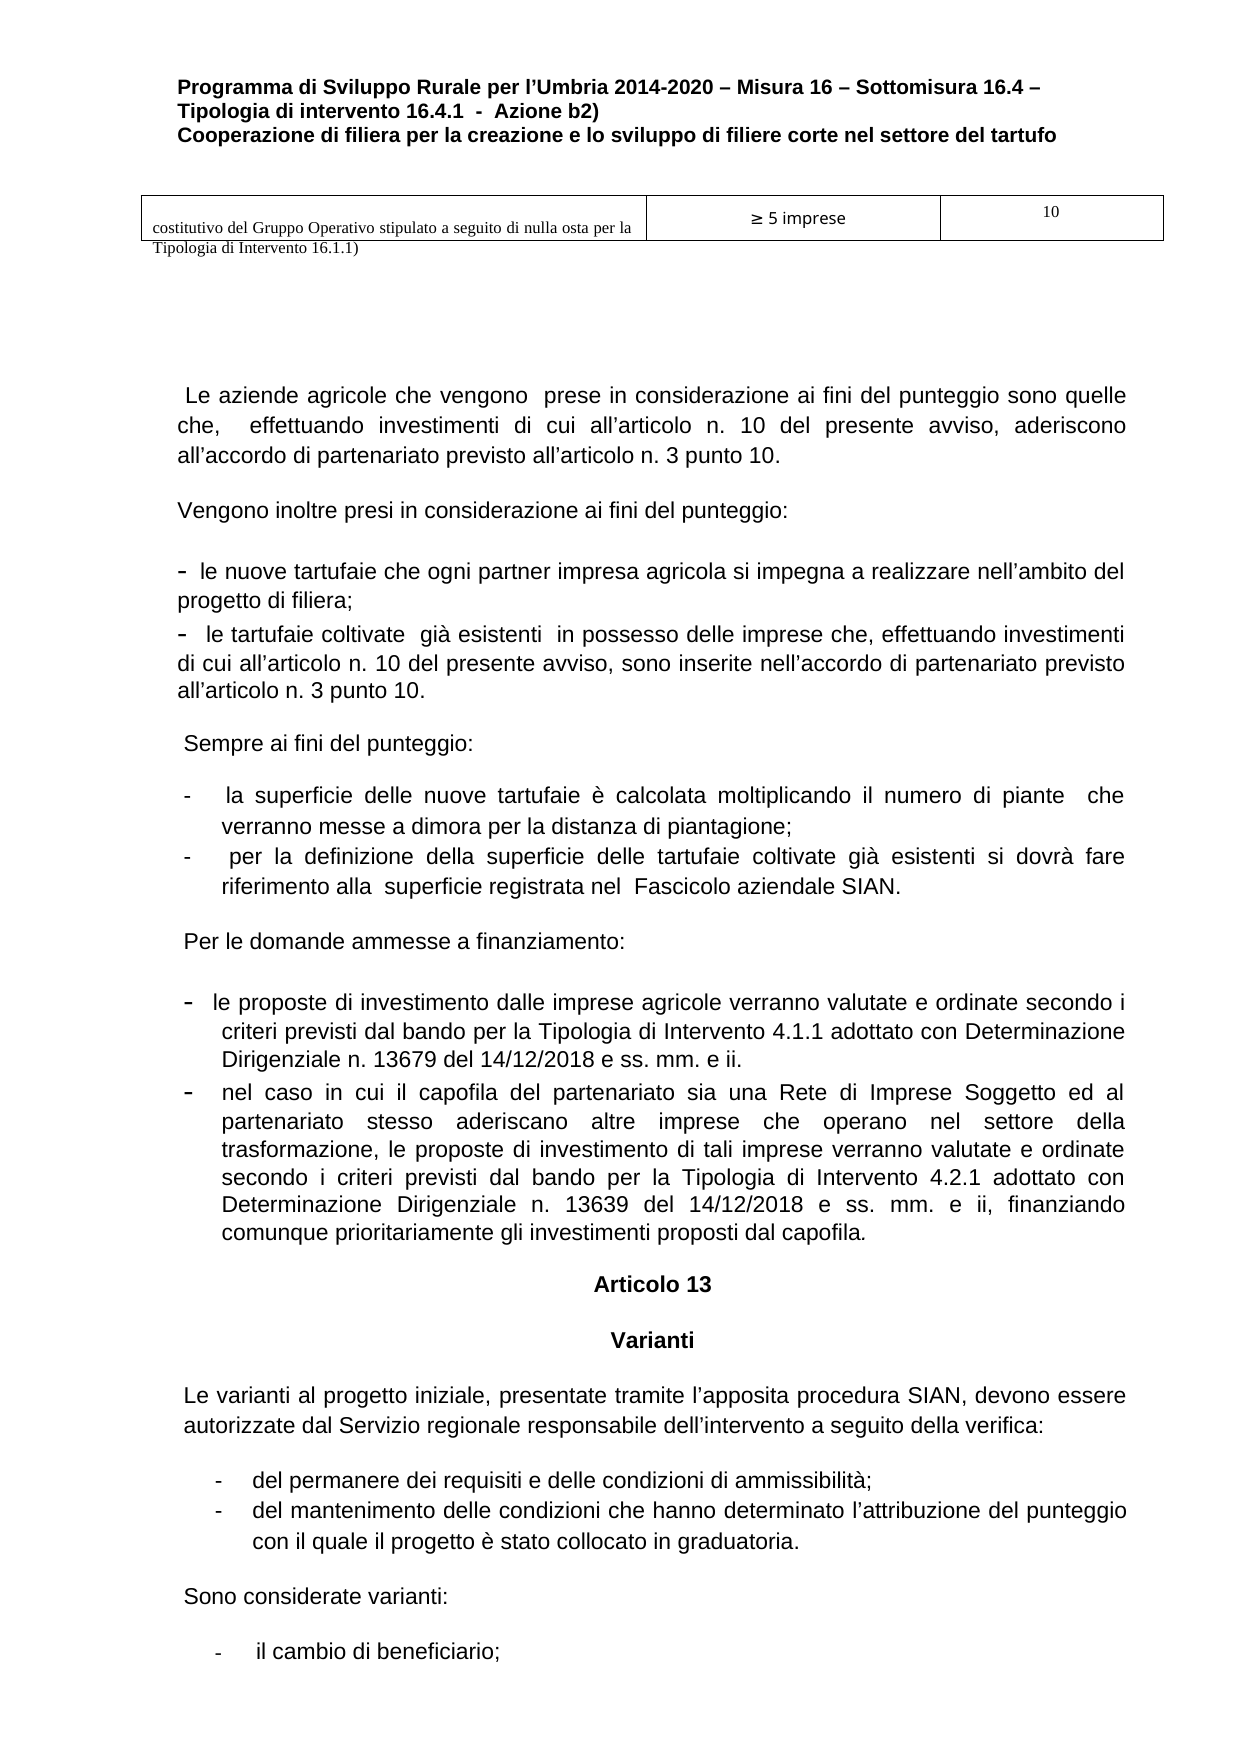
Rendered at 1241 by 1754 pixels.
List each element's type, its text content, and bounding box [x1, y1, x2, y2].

text - le proposte di investimento dalle imprese agricole verranno valutate e ordinate secondo i criteri previsti dal bando per la Tipologia di Intervento 4.1.1 adottato con Determinazione Dirigenziale n. 13679 del 14/12/2018 e ss. mm. e ii. [183, 983, 1126, 1072]
text Articolo 13 [177, 1271, 1128, 1298]
list il cambio di beneficiario; [214, 1638, 1128, 1664]
text Sono considerate varianti: [183, 1583, 1128, 1609]
table_cell 10 [941, 196, 1163, 239]
text - le tartufaie coltivate già esistenti in possesso delle imprese che, effettuando investimenti di cui all’articolo n. 10 del presente avviso, sono inserite nell’accordo di partenariato previsto all’articolo n. 3 punto 10. [177, 615, 1126, 704]
text - le nuove tartufaie che ogni partner impresa agricola si impegna a realizzare nell’ambito del progetto di filiera; [177, 552, 1126, 614]
text Le varianti al progetto iniziale, presentate tramite l’apposita procedura SIAN, devono essere autorizzate dal Servizio regionale responsabile dell’intervento a seguito della verifica: [183, 1382, 1128, 1438]
text Sempre ai fini del punteggio: [183, 730, 1126, 756]
list del permanere dei requisiti e delle condizioni di ammissibilità; [214, 1467, 1128, 1493]
list del mantenimento delle condizioni che hanno determinato l’attribuzione del punteggio con il quale il progetto è stato collocato in graduatoria. [214, 1497, 1128, 1554]
text Vengono inoltre presi in considerazione ai fini del punteggio: [177, 497, 1128, 524]
text - la superficie delle nuove tartufaie è calcolata moltiplicando il numero di piante che verranno messe a dimora per la distanza di piantagione; [183, 782, 1126, 839]
text Per le domande ammesse a finanziamento: [183, 928, 1126, 955]
text Le aziende agricole che vengono prese in considerazione ai fini del punteggio sono quelle che, effettuando investimenti di cui all’articolo n. 10 del presente avviso, aderiscono all’accordo di partenariato previsto all’articolo n. 3 punto 10. [177, 382, 1128, 468]
text Varianti [177, 1327, 1128, 1353]
table_cell [647, 196, 940, 239]
text - per la definizione della superficie delle tartufaie coltivate già esistenti si dovrà fare riferimento alla superficie registrata nel Fascicolo aziendale SIAN. [183, 843, 1126, 899]
text - nel caso in cui il capofila del partenariato sia una Rete di Imprese Soggetto ed al partenariato stesso aderiscano altre imprese che operano nel settore della trasformazione, le proposte di investimento di tali imprese verranno valutate e ordinate secondo i criteri previsti dal bando per la Tipologia di Intervento 4.2.1 adottato con Determinazione Dirigenziale n. 13639 del 14/12/2018 e ss. mm. e ii, finanziando comunque prioritariamente gli investimenti proposti dal capofila. [183, 1073, 1126, 1245]
